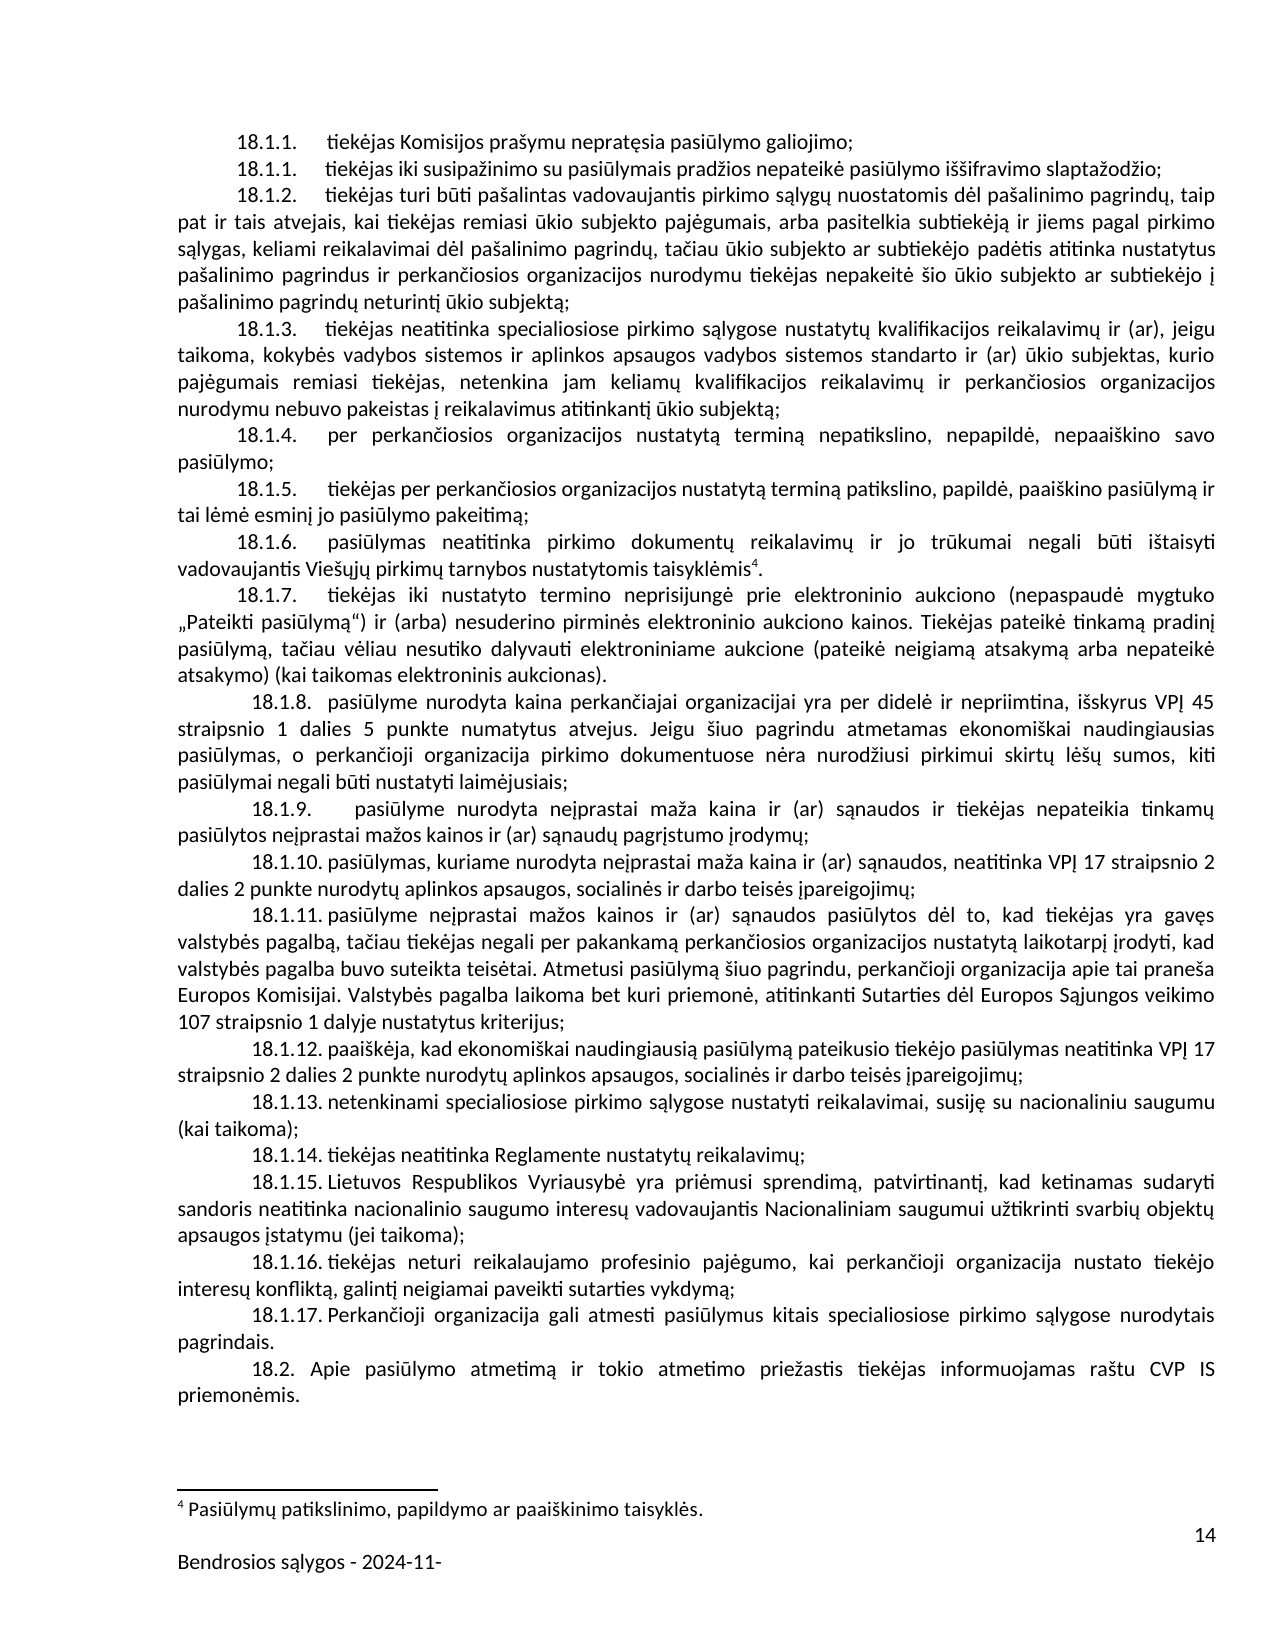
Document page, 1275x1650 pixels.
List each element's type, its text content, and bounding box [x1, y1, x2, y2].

list paaiškėja, kad ekonomiškai naudingiausią pasiūlymą pateikusio tiekėjo pasiūlymas neatitinka VPĮ 17 straipsnio 2 dalies 2 punkte nurodytų aplinkos apsaugos, socialinės ir darbo teisės įpareigojimų; [177, 1035, 1216, 1088]
list pasiūlyme nurodyta neįprastai maža kaina ir (ar) sąnaudos ir tiekėjas nepateikia tinkamų pasiūlytos neįprastai mažos kainos ir (ar) sąnaudų pagrįstumo įrodymų; [177, 795, 1216, 848]
list pasiūlymas neatitinka pirkimo dokumentų reikalavimų ir jo trūkumai negali būti ištaisyti vadovaujantis Viešųjų pirkimų tarnybos nustatytomis taisyklėmis. [177, 528, 1216, 582]
list tiekėjas turi būti pašalintas vadovaujantis pirkimo sąlygų nuostatomis dėl pašalinimo pagrindų, taip pat ir tais atvejais, kai tiekėjas remiasi ūkio subjekto pajėgumais, arba pasitelkia subtiekėją ir jiems pagal pirkimo sąlygas, keliami reikalavimai dėl pašalinimo pagrindų, tačiau ūkio subjekto ar subtiekėjo padėtis atitinka nustatytus pašalinimo pagrindus ir perkančiosios organizacijos nurodymu tiekėjas nepakeitė šio ūkio subjekto ar subtiekėjo į pašalinimo pagrindų neturintį ūkio subjektą; [177, 182, 1216, 315]
list tiekėjas per perkančiosios organizacijos nustatytą terminą patikslino, papildė, paaiškino pasiūlymą ir tai lėmė esminį jo pasiūlymo pakeitimą; [177, 475, 1216, 528]
list 18.1.1. tiekėjas Komisijos prašymu nepratęsia pasiūlymo galiojimo; [236, 128, 1216, 155]
list tiekėjas neatitinka Reglamente nustatytų reikalavimų; [177, 1142, 1216, 1168]
list tiekėjas neturi reikalaujamo profesinio pajėgumo, kai perkančioji organizacija nustato tiekėjo interesų konfliktą, galintį neigiamai paveikti sutarties vykdymą; [177, 1248, 1216, 1302]
list Perkančioji organizacija gali atmesti pasiūlymus kitais specialiosiose pirkimo sąlygose nurodytais pagrindais. [177, 1302, 1216, 1355]
list pasiūlyme neįprastai mažos kainos ir (ar) sąnaudos pasiūlytos dėl to, kad tiekėjas yra gavęs valstybės pagalbą, tačiau tiekėjas negali per pakankamą perkančiosios organizacijos nustatytą laikotarpį įrodyti, kad valstybės pagalba buvo suteikta teisėtai. Atmetusi pasiūlymą šiuo pagrindu, perkančioji organizacija apie tai praneša Europos Komisijai. Valstybės pagalba laikoma bet kuri priemonė, atitinkanti Sutarties dėl Europos Sąjungos veikimo 107 straipsnio 1 dalyje nustatytus kriterijus; [177, 902, 1216, 1035]
list netenkinami specialiosiose pirkimo sąlygose nustatyti reikalavimai, susiję su nacionaliniu saugumu (kai taikoma); [177, 1088, 1216, 1142]
list tiekėjas iki nustatyto termino neprisijungė prie elektroninio aukciono (nepaspaudė mygtuko „Pateikti pasiūlymą“) ir (arba) nesuderino pirminės elektroninio aukciono kainos. Tiekėjas pateikė tinkamą pradinį pasiūlymą, tačiau vėliau nesutiko dalyvauti elektroniniame aukcione (pateikė neigiamą atsakymą arba nepateikė atsakymo) (kai taikomas elektroninis aukcionas). [177, 582, 1216, 688]
list per perkančiosios organizacijos nustatytą terminą nepatikslino, nepapildė, nepaaiškino savo pasiūlymo; [177, 422, 1216, 475]
list tiekėjas neatitinka specialiosiose pirkimo sąlygose nustatytų kvalifikacijos reikalavimų ir (ar), jeigu taikoma, kokybės vadybos sistemos ir aplinkos apsaugos vadybos sistemos standarto ir (ar) ūkio subjektas, kurio pajėgumais remiasi tiekėjas, netenkina jam keliamų kvalifikacijos reikalavimų ir perkančiosios organizacijos nurodymu nebuvo pakeistas į reikalavimus atitinkantį ūkio subjektą; [177, 315, 1216, 422]
list pasiūlymas, kuriame nurodyta neįprastai maža kaina ir (ar) sąnaudos, neatitinka VPĮ 17 straipsnio 2 dalies 2 punkte nurodytų aplinkos apsaugos, socialinės ir darbo teisės įpareigojimų; [177, 848, 1216, 902]
list Apie pasiūlymo atmetimą ir tokio atmetimo priežastis tiekėjas informuojamas raštu CVP IS priemonėmis. [177, 1355, 1216, 1408]
list pasiūlyme nurodyta kaina perkančiajai organizacijai yra per didelė ir nepriimtina, išskyrus VPĮ 45 straipsnio 1 dalies 5 punkte numatytus atvejus. Jeigu šiuo pagrindu atmetamas ekonomiškai naudingiausias pasiūlymas, o perkančioji organizacija pirkimo dokumentuose nėra nurodžiusi pirkimui skirtų lėšų sumos, kiti pasiūlymai negali būti nustatyti laimėjusiais; [177, 688, 1216, 795]
list Lietuvos Respublikos Vyriausybė yra priėmusi sprendimą, patvirtinantį, kad ketinamas sudaryti sandoris neatitinka nacionalinio saugumo interesų vadovaujantis Nacionaliniam saugumui užtikrinti svarbių objektų apsaugos įstatymu (jei taikoma); [177, 1168, 1216, 1248]
list tiekėjas iki susipažinimo su pasiūlymais pradžios nepateikė pasiūlymo iššifravimo slaptažodžio; [236, 155, 1216, 182]
